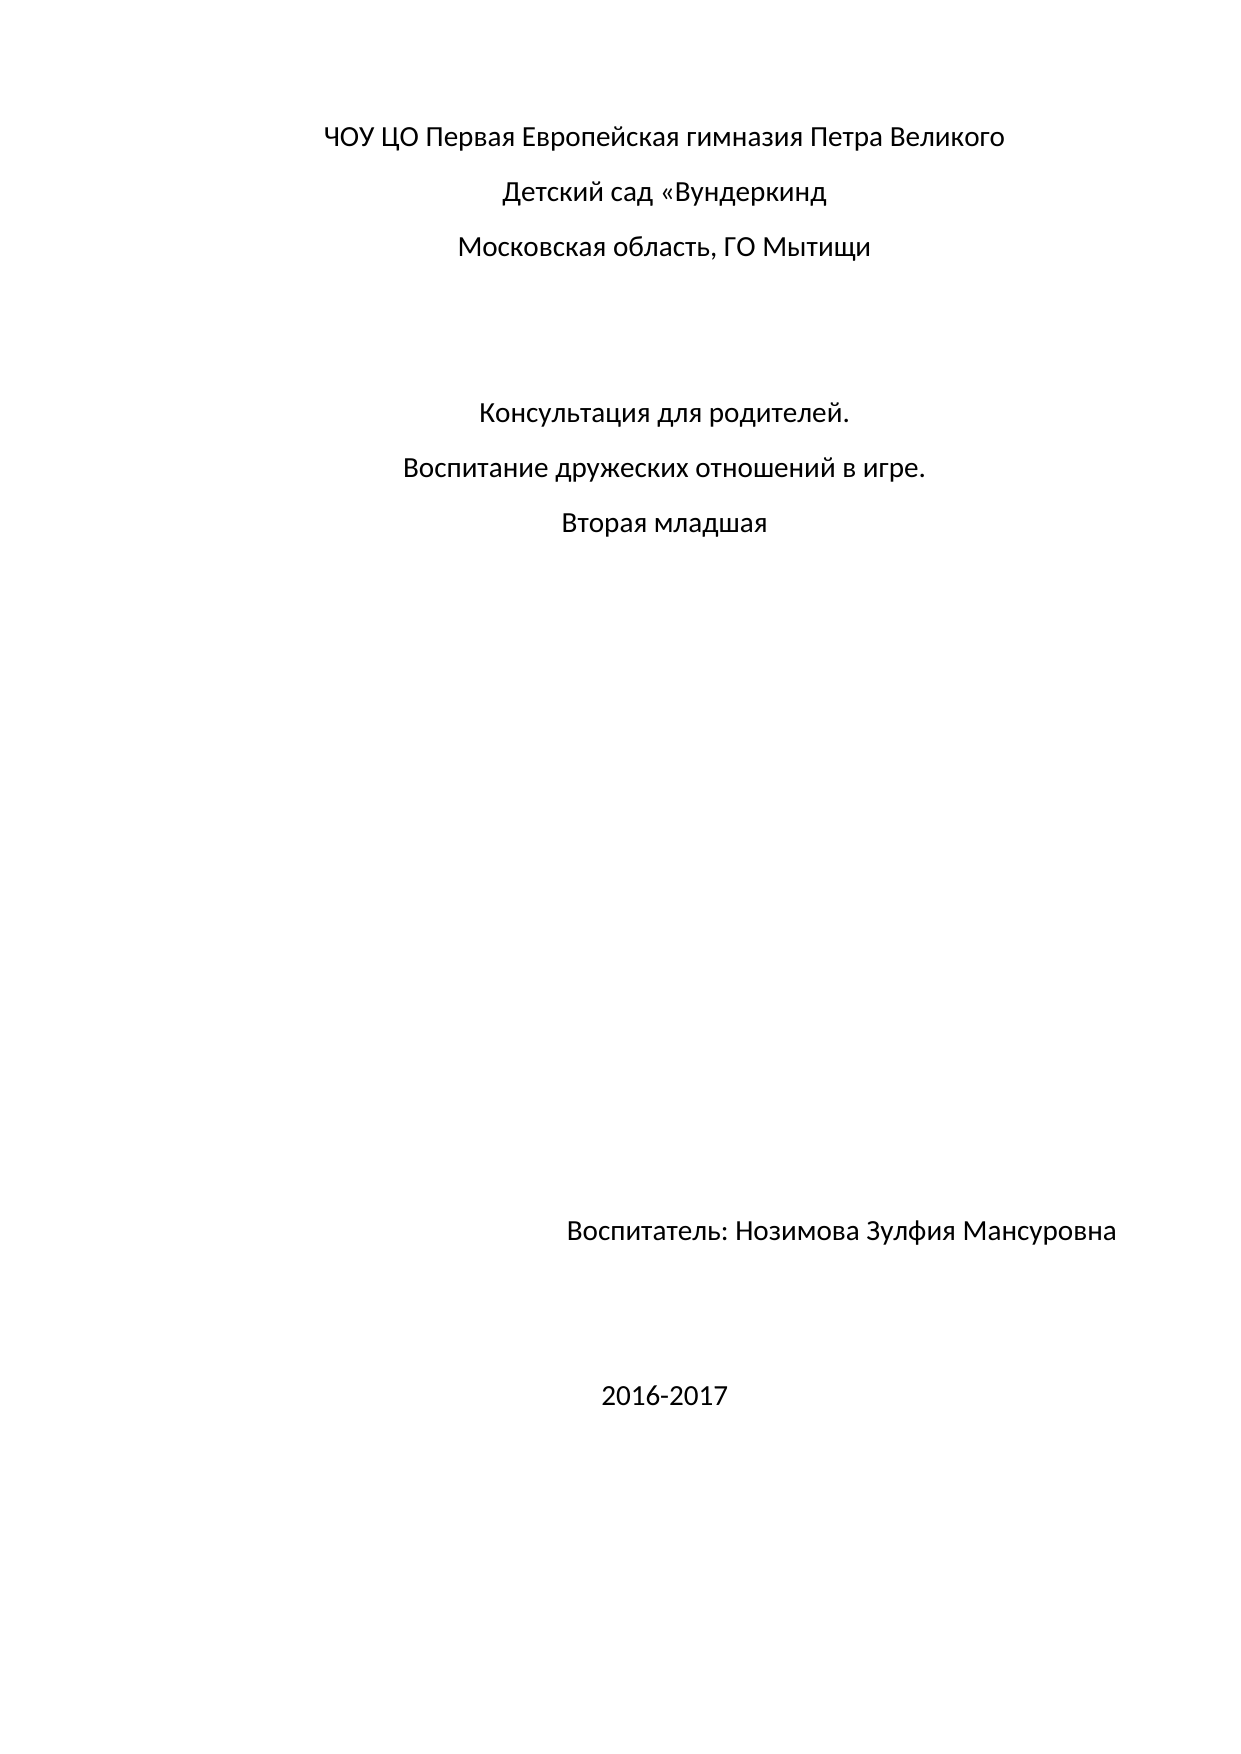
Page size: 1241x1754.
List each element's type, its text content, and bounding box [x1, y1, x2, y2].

text Воспитание дружеских отношений в игре. [177, 449, 1152, 484]
text 2016-2017 [177, 1377, 1152, 1413]
text Воспитатель: Нозимова Зулфия Мансуровна [177, 1212, 1152, 1248]
text Детский сад «Вундеркинд [177, 173, 1152, 209]
text Московская область, ГО Мытищи [177, 228, 1152, 264]
text Вторая младшая [177, 504, 1152, 539]
text ЧОУ ЦО Первая Европейская гимназия Петра Великого [177, 118, 1152, 154]
text Консультация для родителей. [177, 394, 1152, 429]
